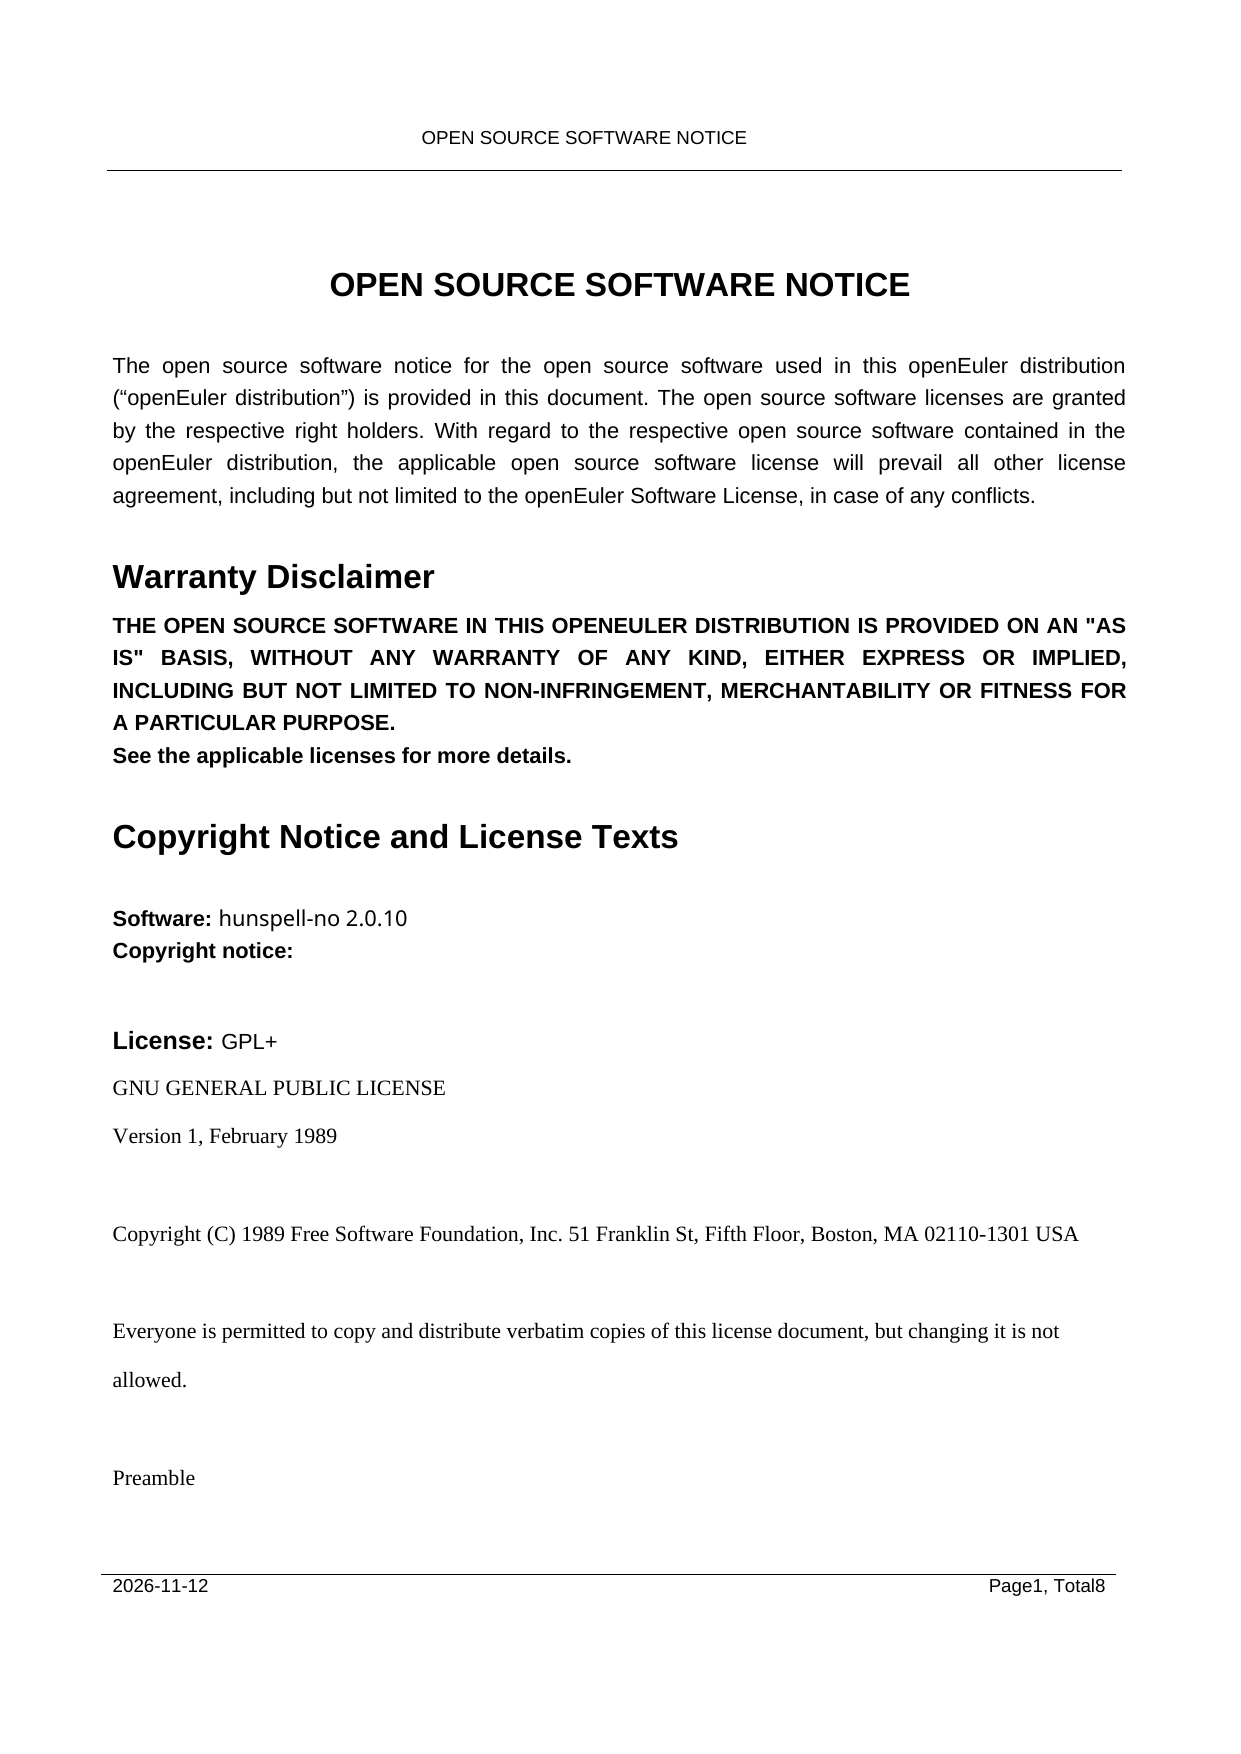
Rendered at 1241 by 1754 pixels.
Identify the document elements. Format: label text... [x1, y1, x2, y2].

text Copyright Notice and License Texts [112, 804, 1128, 869]
text License: GPL+ [112, 1024, 1128, 1057]
text The open source software notice for the open source software used in this openEuler distribution (“openEuler distribution”) is provided in this document. The open source software licenses are granted by the respective right holders. With regard to the respective open source software contained in the openEuler distribution, the applicable open source software license will prevail all other license agreement, including but not limited to the openEuler Software License, in case of any conflicts. [112, 349, 1128, 511]
text OPEN SOURCE SOFTWARE NOTICE [112, 251, 1128, 316]
text THE OPEN SOURCE SOFTWARE IN THIS OPENEULER DISTRIBUTION IS PROVIDED ON AN "AS IS" BASIS, WITHOUT ANY WARRANTY OF ANY KIND, EITHER EXPRESS OR IMPLIED, INCLUDING BUT NOT LIMITED TO NON-INFRINGEMENT, MERCHANTABILITY OR FITNESS FOR A PARTICULAR PURPOSE. See the applicable licenses for more details. [112, 609, 1128, 771]
text Software: hunspell-no 2.0.10 [112, 901, 1128, 934]
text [112, 1071, 1128, 1493]
text Copyright notice: [112, 934, 1128, 966]
text Warranty Disclaimer [112, 544, 1128, 609]
